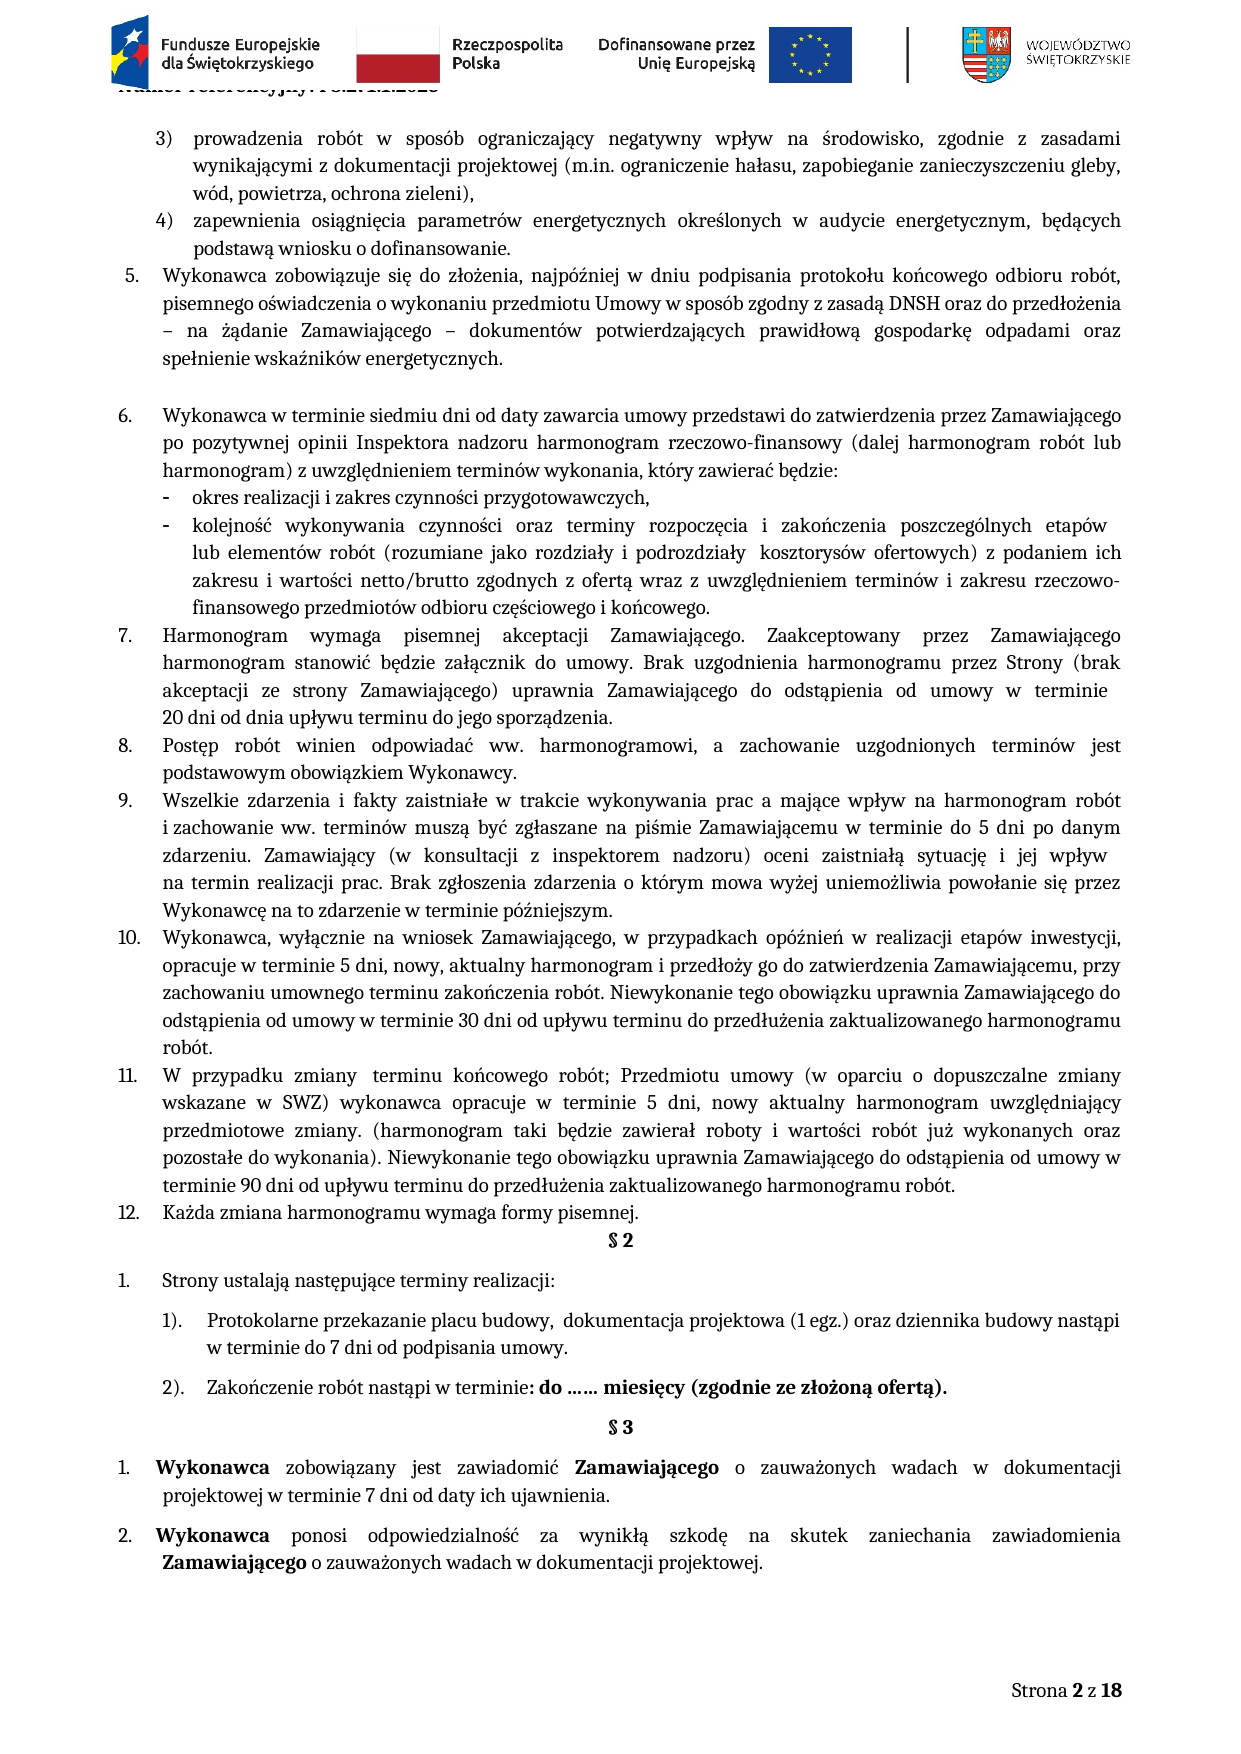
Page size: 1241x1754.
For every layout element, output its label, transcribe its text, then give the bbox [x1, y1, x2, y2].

list zapewnienia osiągnięcia parametrów energetycznych określonych w audycie energetycznym, będących podstawą wniosku o dofinansowanie. [156, 238, 1122, 290]
list Postęp robót winien odpowiadać ww. harmonogramowi, a zachowanie uzgodnionych terminów jest podstawowym obowiązkiem Wykonawcy. [118, 762, 1122, 814]
list Zakończenie robót nastąpi w terminie: do …… miesięcy (zgodnie ze złożoną ofertą). [162, 1405, 1122, 1429]
list okres realizacji i zakres czynności przygotowawczych, [162, 515, 1122, 539]
list Wszelkie zdarzenia i fakty zaistniałe w trakcie wykonywania prac a mające wpływ na harmonogram robót i zachowanie ww. terminów muszą być zgłaszane na piśmie Zamawiającemu w terminie do 5 dni po danym zdarzeniu. Zamawiający (w konsultacji z inspektorem nadzoru) oceni zaistniałą sytuację i jej wpływ na termin realizacji prac. Brak zgłoszenia zdarzenia o którym mowa wyżej uniemożliwia powołanie się przez Wykonawcę na to zdarzenie w terminie późniejszym. [118, 817, 1122, 951]
list Wykonawca ponosi odpowiedzialność za wynikłą szkodę na skutek zaniechania zawiadomienia Zamawiającego o zauważonych wadach w dokumentacji projektowej. [118, 1552, 1122, 1604]
list Każda zmiana harmonogramu wymaga formy pisemnej. [118, 1230, 1122, 1254]
list Wykonawca zobowiązany jest zawiadomić Zamawiającego o zauważonych wadach w dokumentacji projektowej w terminie 7 dni od daty ich ujawnienia. [118, 1485, 1122, 1536]
list Wykonawca, wyłącznie na wniosek Zamawiającego, w przypadkach opóźnień w realizacji etapów inwestycji, opracuje w terminie 5 dni, nowy, aktualny harmonogram i przedłoży go do zatwierdzenia Zamawiającemu, przy zachowaniu umownego terminu zakończenia robót. Niewykonanie tego obowiązku uprawnia Zamawiającego do odstąpienia od umowy w terminie 30 dni od upływu terminu do przedłużenia zaktualizowanego harmonogramu robót. [118, 955, 1122, 1089]
list Wykonawca w terminie siedmiu dni od daty zawarcia umowy przedstawi do zatwierdzenia przez Zamawiającego po pozytywnej opinii Inspektora nadzoru harmonogram rzeczowo-finansowy (dalej harmonogram robót lub harmonogram) z uwzględnieniem terminów wykonania, który zawierać będzie: [118, 432, 1122, 511]
text § 2 [118, 1257, 1122, 1281]
list Harmonogram wymaga pisemnej akceptacji Zamawiającego. Zaakceptowany przez Zamawiającego harmonogram stanowić będzie załącznik do umowy. Brak uzgodnienia harmonogramu przez Strony (brak akceptacji ze strony Zamawiającego) uprawnia Zamawiającego do odstąpienia od umowy w terminie 20 dni od dnia upływu terminu do jego sporządzenia. [118, 652, 1122, 759]
list Protokolarne przekazanie placu budowy, dokumentacja projektowa (1 egz.) oraz dziennika budowy nastąpi w terminie do 7 dni od podpisania umowy. [162, 1337, 1122, 1389]
list Strony ustalają następujące terminy realizacji: [118, 1297, 1122, 1321]
list W przypadku zmiany terminu końcowego robót; Przedmiotu umowy (w oparciu o dopuszczalne zmiany wskazane w SWZ) wykonawca opracuje w terminie 5 dni, nowy aktualny harmonogram uwzględniający przedmiotowe zmiany. (harmonogram taki będzie zawierał roboty i wartości robót już wykonanych oraz pozostałe do wykonania). Niewykonanie tego obowiązku uprawnia Zamawiającego do odstąpienia od umowy w terminie 90 dni od upływu terminu do przedłużenia zaktualizowanego harmonogramu robót. [118, 1092, 1122, 1226]
list kolejność wykonywania czynności oraz terminy rozpoczęcia i zakończenia poszczególnych etapów lub elementów robót (rozumiane jako rozdziały i podrozdziały kosztorysów ofertowych) z podaniem ich zakresu i wartości netto/brutto zgodnych z ofertą wraz z uwzględnieniem terminów i zakresu rzeczowo-finansowego przedmiotów odbioru częściowego i końcowego. [162, 542, 1122, 649]
text § 3 [118, 1445, 1122, 1469]
list prowadzenia robót w sposób ograniczający negatywny wpływ na środowisko, zgodnie z zasadami wynikającymi z dokumentacji projektowej (m.in. ograniczenie hałasu, zapobieganie zanieczyszczeniu gleby, wód, powietrza, ochrona zieleni), [156, 127, 1122, 206]
picture [96, 11, 1139, 89]
list Wykonawca zobowiązuje się do złożenia, najpóźniej w dniu podpisania protokołu końcowego odbioru robót, pisemnego oświadczenia o wykonaniu przedmiotu Umowy w sposób zgodny z zasadą DNSH oraz do przedłożenia – na żądanie Zamawiającego – dokumentów potwierdzających prawidłową gospodarkę odpadami oraz spełnienie wskaźników energetycznych. [125, 293, 1122, 400]
